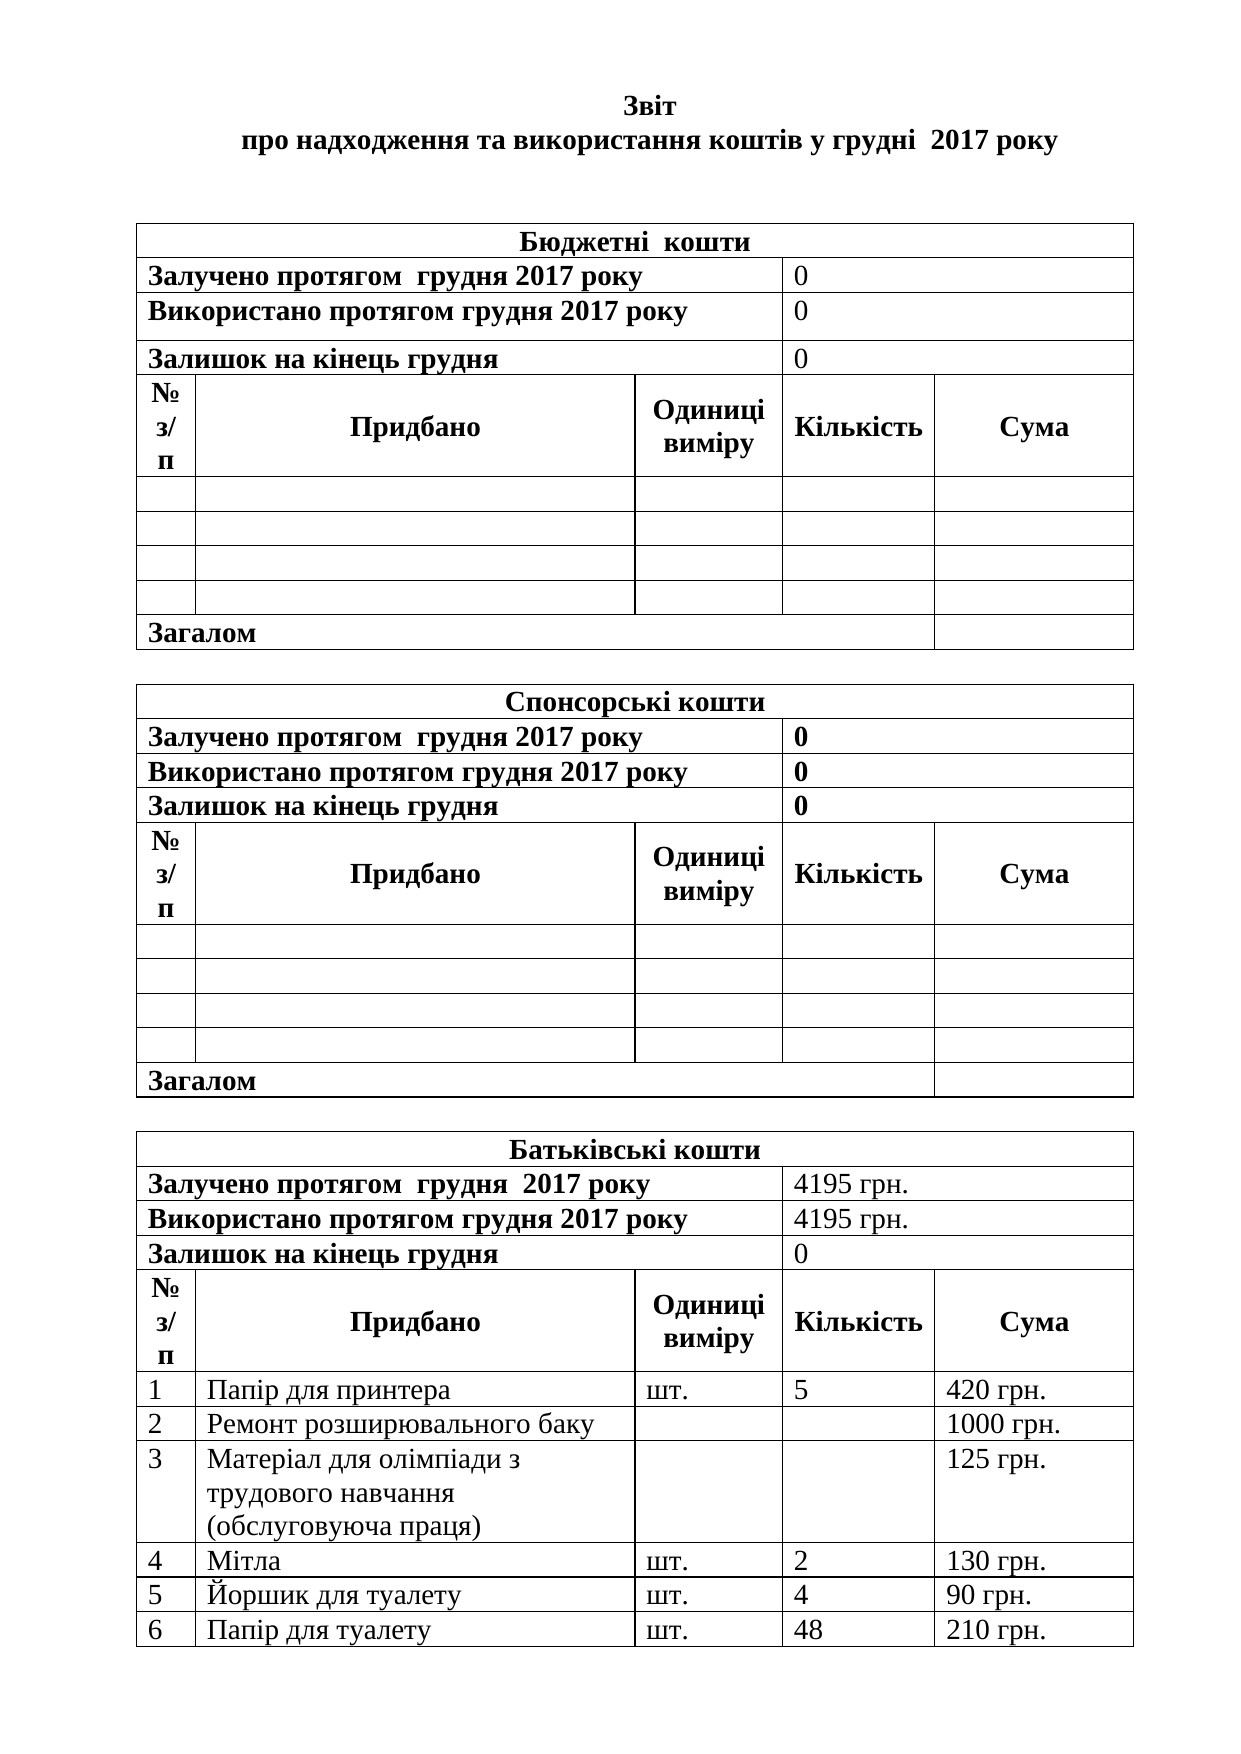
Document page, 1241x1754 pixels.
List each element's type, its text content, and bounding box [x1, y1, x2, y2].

table_cell 4 [137, 1543, 195, 1576]
table_cell Одиниці виміру [636, 1270, 782, 1371]
table_cell [935, 512, 1133, 545]
table_cell [783, 994, 934, 1027]
table_cell 1000 грн. [935, 1407, 1133, 1440]
table_cell [783, 1407, 934, 1440]
table_cell № з/п [137, 375, 195, 476]
table_cell [636, 959, 782, 993]
table_cell Кількість [783, 823, 934, 923]
table_cell Кількість [783, 375, 934, 476]
table_cell 0 [783, 293, 1133, 340]
table_cell 5 [783, 1372, 934, 1406]
table_cell [196, 959, 634, 993]
table_header Спонсорські кошти [137, 685, 1133, 718]
table_cell 0 [783, 341, 1133, 374]
table_cell Придбано [196, 375, 634, 476]
table_cell 0 [783, 719, 1133, 753]
table_cell [137, 477, 195, 511]
table_cell [137, 581, 195, 614]
table_cell шт. [636, 1372, 782, 1406]
table_cell [935, 581, 1133, 614]
table_cell [137, 994, 195, 1027]
table_cell [137, 546, 195, 580]
table_cell [783, 925, 934, 958]
table_cell [935, 546, 1133, 580]
table_cell Використано протягом грудня 2017 року [137, 754, 782, 787]
table_cell Одиниці виміру [636, 823, 782, 923]
table_cell [935, 994, 1133, 1027]
table_cell 130 грн. [935, 1543, 1133, 1576]
table_cell шт. [636, 1612, 782, 1646]
table_cell 0 [783, 788, 1133, 822]
table_cell 1 [137, 1372, 195, 1406]
table_cell Ремонт розширювального баку [196, 1407, 634, 1440]
table_cell 4195 грн. [783, 1201, 1133, 1235]
table_cell [636, 1441, 782, 1542]
table_cell [783, 1028, 934, 1062]
table_cell Залучено протягом грудня 2017 року [137, 719, 782, 753]
text Звіт [148, 88, 1152, 122]
table_cell Загалом [137, 1063, 934, 1096]
table_cell [137, 1028, 195, 1062]
table_cell [636, 546, 782, 580]
table_cell 420 грн. [935, 1372, 1133, 1406]
table_cell [636, 994, 782, 1027]
table_header Батьківські кошти [137, 1132, 1133, 1166]
table_header Бюджетні кошти [137, 224, 1133, 257]
table_cell 4 [783, 1578, 934, 1611]
table_cell 2 [137, 1407, 195, 1440]
table_cell [196, 512, 634, 545]
table_cell 48 [783, 1612, 934, 1646]
table_cell Залучено протягом грудня 2017 року [137, 258, 782, 292]
table_cell 2 [783, 1543, 934, 1576]
table_cell 4195 грн. [783, 1167, 1133, 1200]
table_cell [137, 959, 195, 993]
table_cell Придбано [196, 823, 634, 923]
table_cell [636, 925, 782, 958]
table_cell [935, 925, 1133, 958]
table_cell 125 грн. [935, 1441, 1133, 1542]
table_cell Використано протягом грудня 2017 року [137, 1201, 782, 1235]
text про надходження та використання коштів у грудні 2017 року [148, 122, 1152, 156]
table_cell [935, 615, 1133, 649]
table_cell 0 [783, 258, 1133, 292]
table_cell Залучено протягом грудня 2017 року [137, 1167, 782, 1200]
table_cell 90 грн. [935, 1578, 1133, 1611]
table_cell [196, 994, 634, 1027]
table_cell Мітла [196, 1543, 634, 1576]
table_cell Залишок на кінець грудня [137, 1236, 782, 1269]
table_cell Використано протягом грудня 2017 року [137, 293, 782, 340]
table_cell [783, 477, 934, 511]
table_cell Сума [935, 375, 1133, 476]
table_cell [636, 1028, 782, 1062]
table_cell 0 [783, 754, 1133, 787]
table_cell [196, 477, 634, 511]
table_cell шт. [636, 1578, 782, 1611]
table_cell 3 [137, 1441, 195, 1542]
table_cell [636, 477, 782, 511]
table_cell Папір для принтера [196, 1372, 634, 1406]
table_cell № з/п [137, 823, 195, 923]
table_cell [196, 581, 634, 614]
table_cell Залишок на кінець грудня [137, 788, 782, 822]
table_cell Матеріал для олімпіади з трудового навчання (обслуговуюча праця) [196, 1441, 634, 1542]
table_cell Сума [935, 823, 1133, 923]
table_cell Придбано [196, 1270, 634, 1371]
table_cell [935, 959, 1133, 993]
table_cell [196, 1028, 634, 1062]
table_cell шт. [636, 1543, 782, 1576]
table_cell [196, 925, 634, 958]
table_cell 6 [137, 1612, 195, 1646]
table_cell № з/п [137, 1270, 195, 1371]
table_cell [935, 477, 1133, 511]
table_cell Залишок на кінець грудня [137, 341, 782, 374]
table_cell [137, 925, 195, 958]
table_cell [783, 581, 934, 614]
table_cell Папір для туалету [196, 1612, 634, 1646]
table_cell Сума [935, 1270, 1133, 1371]
table_cell 5 [137, 1578, 195, 1611]
table_cell 210 грн. [935, 1612, 1133, 1646]
table_cell Кількість [783, 1270, 934, 1371]
table_cell [636, 581, 782, 614]
table_cell [137, 512, 195, 545]
table_cell 0 [783, 1236, 1133, 1269]
table_cell [935, 1063, 1133, 1096]
table_cell [783, 512, 934, 545]
table_cell [783, 959, 934, 993]
table_cell Йоршик для туалету [196, 1578, 634, 1611]
table_cell [636, 1407, 782, 1440]
table_cell [783, 546, 934, 580]
table_cell [196, 546, 634, 580]
table_cell Одиниці виміру [636, 375, 782, 476]
table_cell [783, 1441, 934, 1542]
table_cell [636, 512, 782, 545]
table_cell [935, 1028, 1133, 1062]
table_cell Загалом [137, 615, 934, 649]
